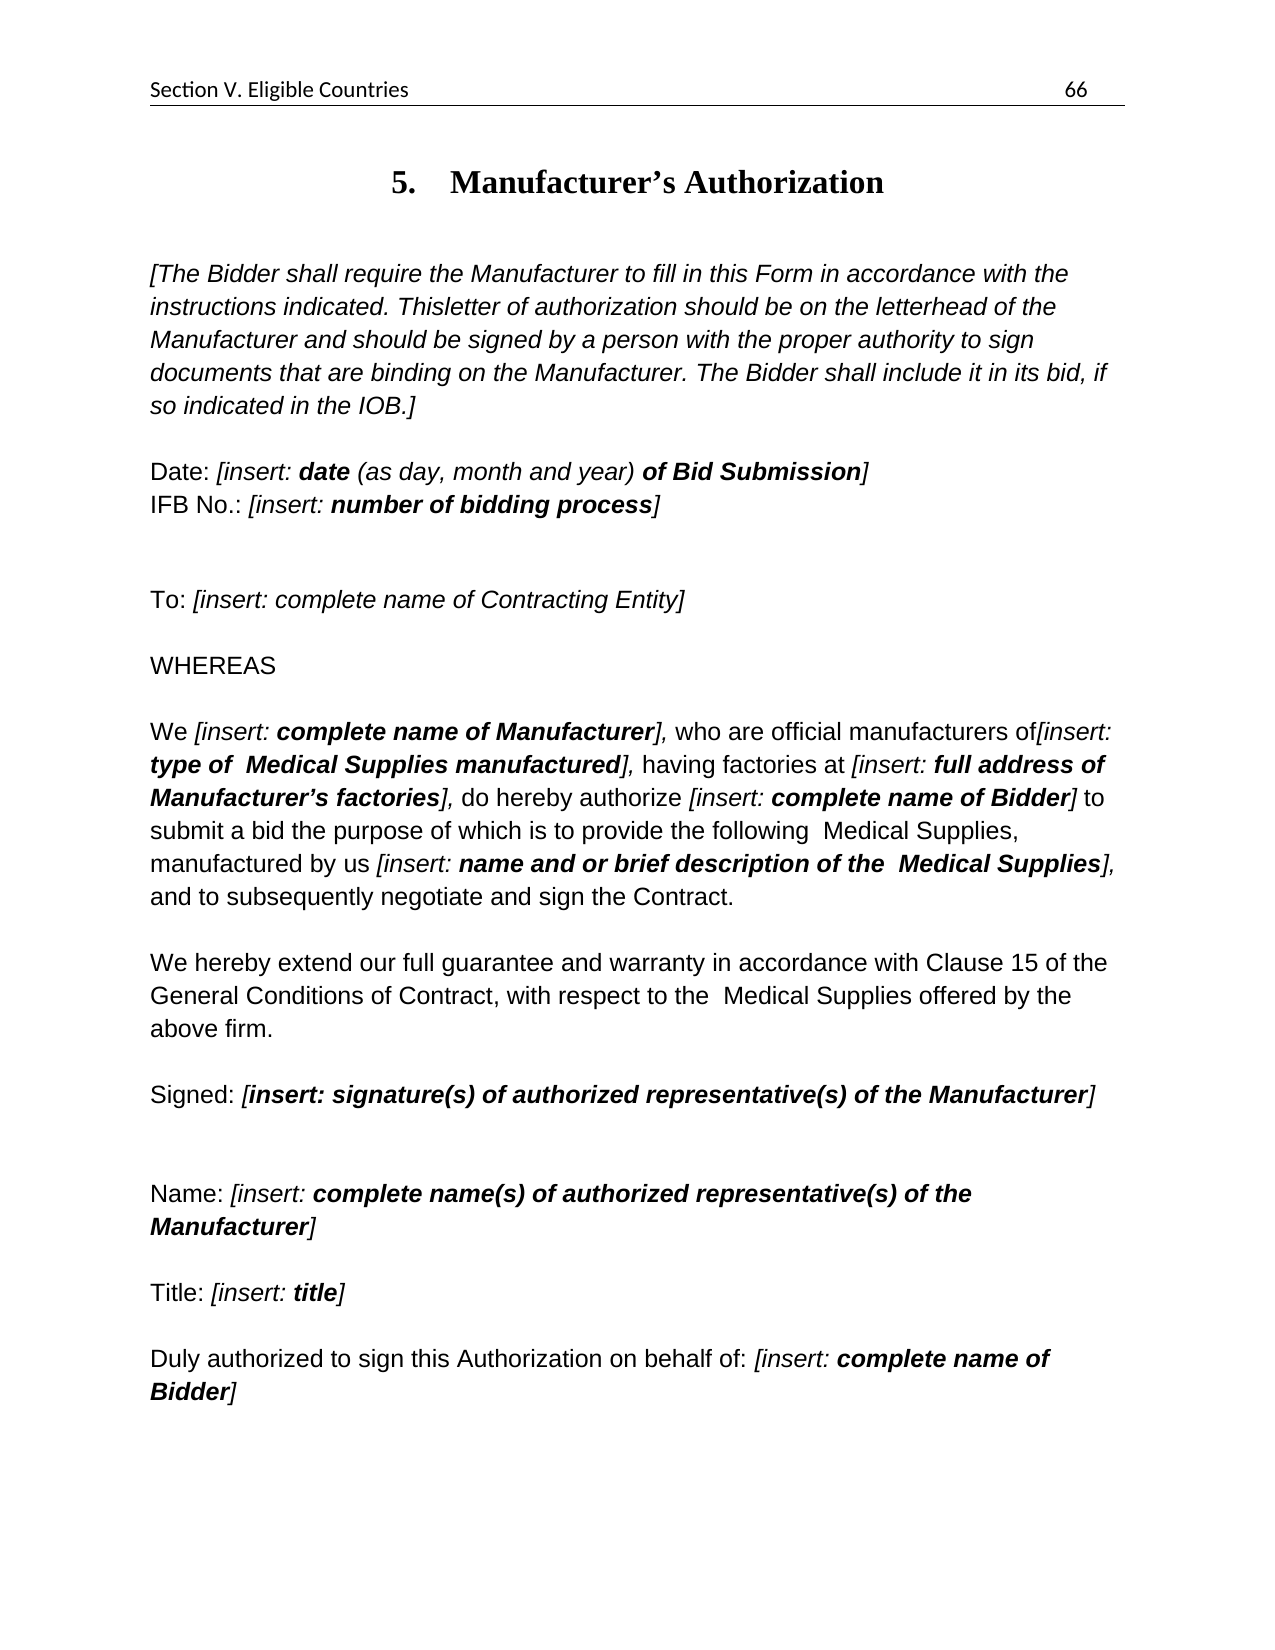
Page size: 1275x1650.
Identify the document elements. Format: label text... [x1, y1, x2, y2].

text Name: [insert: complete name(s) of authorized representative(s) of the Manufacturer] [150, 1179, 1125, 1241]
text We hereby extend our full guarantee and warranty in accordance with Clause 15 of the General Conditions of Contract, with respect to the Medical Supplies offered by the above firm. [150, 948, 1125, 1043]
text 5. Manufacturer’s Authorization [150, 162, 1125, 201]
text IFB No.: [insert: number of bidding process] [150, 490, 1125, 519]
text Signed: [insert: signature(s) of authorized representative(s) of the Manufacturer] [150, 1080, 1125, 1109]
text Date: [insert: date (as day, month and year) of Bid Submission] [150, 457, 1125, 486]
text [The Bidder shall require the Manufacturer to fill in this Form in accordance with the instructions indicated. Thisletter of authorization should be on the letterhead of the Manufacturer and should be signed by a person with the proper authority to sign documents that are binding on the Manufacturer. The Bidder shall include it in its bid, if so indicated in the IOB.] [150, 259, 1125, 420]
text Title: [insert: title] [150, 1278, 1125, 1307]
text WHEREAS [150, 651, 1125, 679]
text We [insert: complete name of Manufacturer], who are official manufacturers of[insert: type of Medical Supplies manufactured], having factories at [insert: full address of Manufacturer’s factories], do hereby authorize [insert: complete name of Bidder] to submit a bid the purpose of which is to provide the following Medical Supplies, manufactured by us [insert: name and or brief description of the Medical Supplies], and to subsequently negotiate and sign the Contract. [150, 717, 1125, 911]
text To: [insert: complete name of Contracting Entity] [150, 585, 1125, 613]
text Duly authorized to sign this Authorization on behalf of: [insert: complete name of Bidder] [150, 1344, 1125, 1406]
